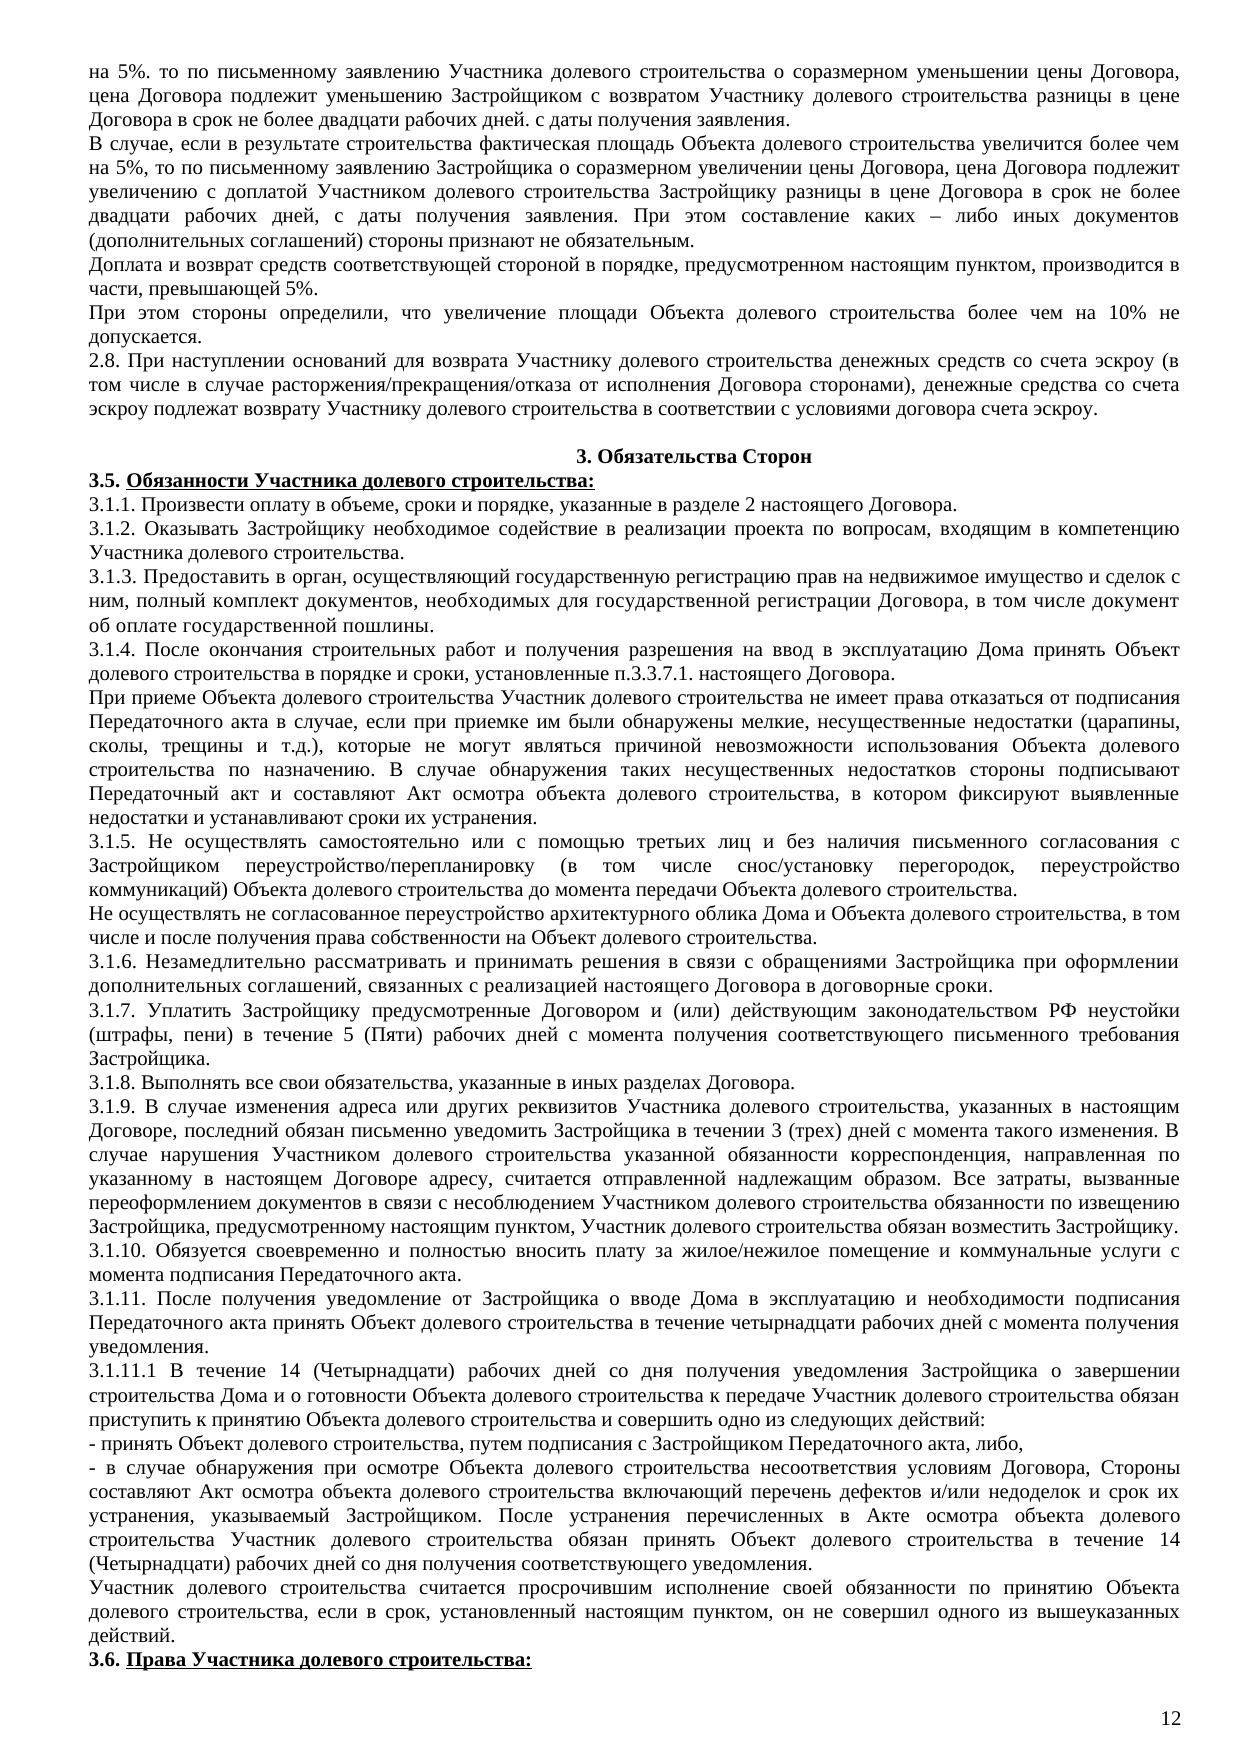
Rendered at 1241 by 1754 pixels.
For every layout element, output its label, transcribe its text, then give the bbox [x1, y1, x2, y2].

text Не осуществлять не согласованное переустройство архитектурного облика Дома и Объекта долевого строительства, в том числе и после получения права собственности на Объект долевого строительства. [89, 901, 1181, 949]
list 3.1.1. Произвести оплату в объеме, сроки и порядке, указанные в разделе 2 настоящего Договора. [89, 492, 1181, 516]
text 3. Обязательства Сторон [207, 444, 1181, 468]
text Участник долевого строительства считается просрочившим исполнение своей обязанности по принятию Объекта долевого строительства, если в срок, установленный настоящим пунктом, он не совершил одного из вышеуказанных действий. [89, 1575, 1181, 1647]
list 3.1.4. После окончания строительных работ и получения разрешения на ввод в эксплуатацию Дома принять Объект долевого строительства в порядке и сроки, установленные п.3.3.7.1. настоящего Договора. [89, 637, 1181, 685]
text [89, 59, 1181, 131]
list 3.1.2. Оказывать Застройщику необходимое содействие в реализации проекта по вопросам, входящим в компетенцию Участника долевого строительства. [89, 516, 1181, 564]
text 2.8. При наступлении оснований для возврата Участнику долевого строительства денежных средств со счета эскроу (в том числе в случае расторжения/прекращения/отказа от исполнения Договора сторонами), денежные средства со счета эскроу подлежат возврату Участнику долевого строительства в соответствии с условиями договора счета эскроу. [89, 348, 1181, 420]
text - в случае обнаружения при осмотре Объекта долевого строительства несоответствия условиям Договора, Стороны составляют Акт осмотра объекта долевого строительства включающий перечень дефектов и/или недоделок и срок их устранения, указываемый Застройщиком. После устранения перечисленных в Акте осмотра объекта долевого строительства Участник долевого строительства обязан принять Объект долевого строительства в течение 14 (Четырнадцати) рабочих дней со дня получения соответствующего уведомления. [89, 1455, 1181, 1575]
list 3.1.7. Уплатить Застройщику предусмотренные Договором и (или) действующим законодательством РФ неустойки (штрафы, пени) в течение 5 (Пяти) рабочих дней с момента получения соответствующего письменного требования Застройщика. [89, 997, 1181, 1070]
text При этом стороны определили, что увеличение площади Объекта долевого строительства более чем на 10% не допускается. [89, 300, 1181, 348]
text Доплата и возврат средств соответствующей стороной в порядке, предусмотренном настоящим пунктом, производится в части, превышающей 5%. [89, 252, 1181, 300]
list 3.1.6. Незамедлительно рассматривать и принимать решения в связи с обращениями Застройщика при оформлении дополнительных соглашений, связанных с реализацией настоящего Договора в договорные сроки. [89, 949, 1181, 997]
list 3.1.5. Не осуществлять самостоятельно или с помощью третьих лиц и без наличия письменного согласования с Застройщиком переустройство/перепланировку (в том числе снос/установку перегородок, переустройство коммуникаций) Объекта долевого строительства до момента передачи Объекта долевого строительства. [89, 829, 1181, 901]
text При приеме Объекта долевого строительства Участник долевого строительства не имеет права отказаться от подписания Передаточного акта в случае, если при приемке им были обнаружены мелкие, несущественные недостатки (царапины, сколы, трещины и т.д.), которые не могут являться причиной невозможности использования Объекта долевого строительства по назначению. В случае обнаружения таких несущественных недостатков стороны подписывают Передаточный акт и составляют Акт осмотра объекта долевого строительства, в котором фиксируют выявленные недостатки и устанавливают сроки их устранения. [89, 685, 1181, 829]
list 3.1.9. В случае изменения адреса или других реквизитов Участника долевого строительства, указанных в настоящим Договоре, последний обязан письменно уведомить Застройщика в течении 3 (трех) дней с момента такого изменения. В случае нарушения Участником долевого строительства указанной обязанности корреспонденция, направленная по указанному в настоящем Договоре адресу, считается отправленной надлежащим образом. Все затраты, вызванные переоформлением документов в связи с несоблюдением Участником долевого строительства обязанности по извещению Застройщика, предусмотренному настоящим пунктом, Участник долевого строительства обязан возместить Застройщику. [89, 1094, 1181, 1238]
list 3.1.10. Обязуется своевременно и полностью вносить плату за жилое/нежилое помещение и коммунальные услуги с момента подписания Передаточного акта. [89, 1238, 1181, 1286]
text - принять Объект долевого строительства, путем подписания с Застройщиком Передаточного акта, либо, [89, 1431, 1181, 1455]
list Обязанности Участника долевого строительства: [89, 468, 1181, 492]
list 3.1.3. Предоставить в орган, осуществляющий государственную регистрацию прав на недвижимое имущество и сделок с ним, полный комплект документов, необходимых для государственной регистрации Договора, в том числе документ об оплате государственной пошлины. [89, 564, 1181, 637]
list 3.1.8. Выполнять все свои обязательства, указанные в иных разделах Договора. [89, 1070, 1181, 1094]
text 3.1.11.1 В течение 14 (Четырнадцати) рабочих дней со дня получения уведомления Застройщика о завершении строительства Дома и о готовности Объекта долевого строительства к передаче Участник долевого строительства обязан приступить к принятию Объекта долевого строительства и совершить одно из следующих действий: [89, 1358, 1181, 1431]
text В случае, если в результате строительства фактическая площадь Объекта долевого строительства увеличится более чем на 5%, то по письменному заявлению Застройщика о соразмерном увеличении цены Договора, цена Договора подлежит увеличению с доплатой Участником долевого строительства Застройщику разницы в цене Договора в срок не более двадцати рабочих дней, с даты получения заявления. При этом составление каких – либо иных документов (дополнительных соглашений) стороны признают не обязательным. [89, 131, 1181, 252]
list 3.1.11. После получения уведомление от Застройщика о вводе Дома в эксплуатацию и необходимости подписания Передаточного акта принять Объект долевого строительства в течение четырнадцати рабочих дней с момента получения уведомления. [89, 1286, 1181, 1358]
list Права Участника долевого строительства: [89, 1647, 1181, 1671]
